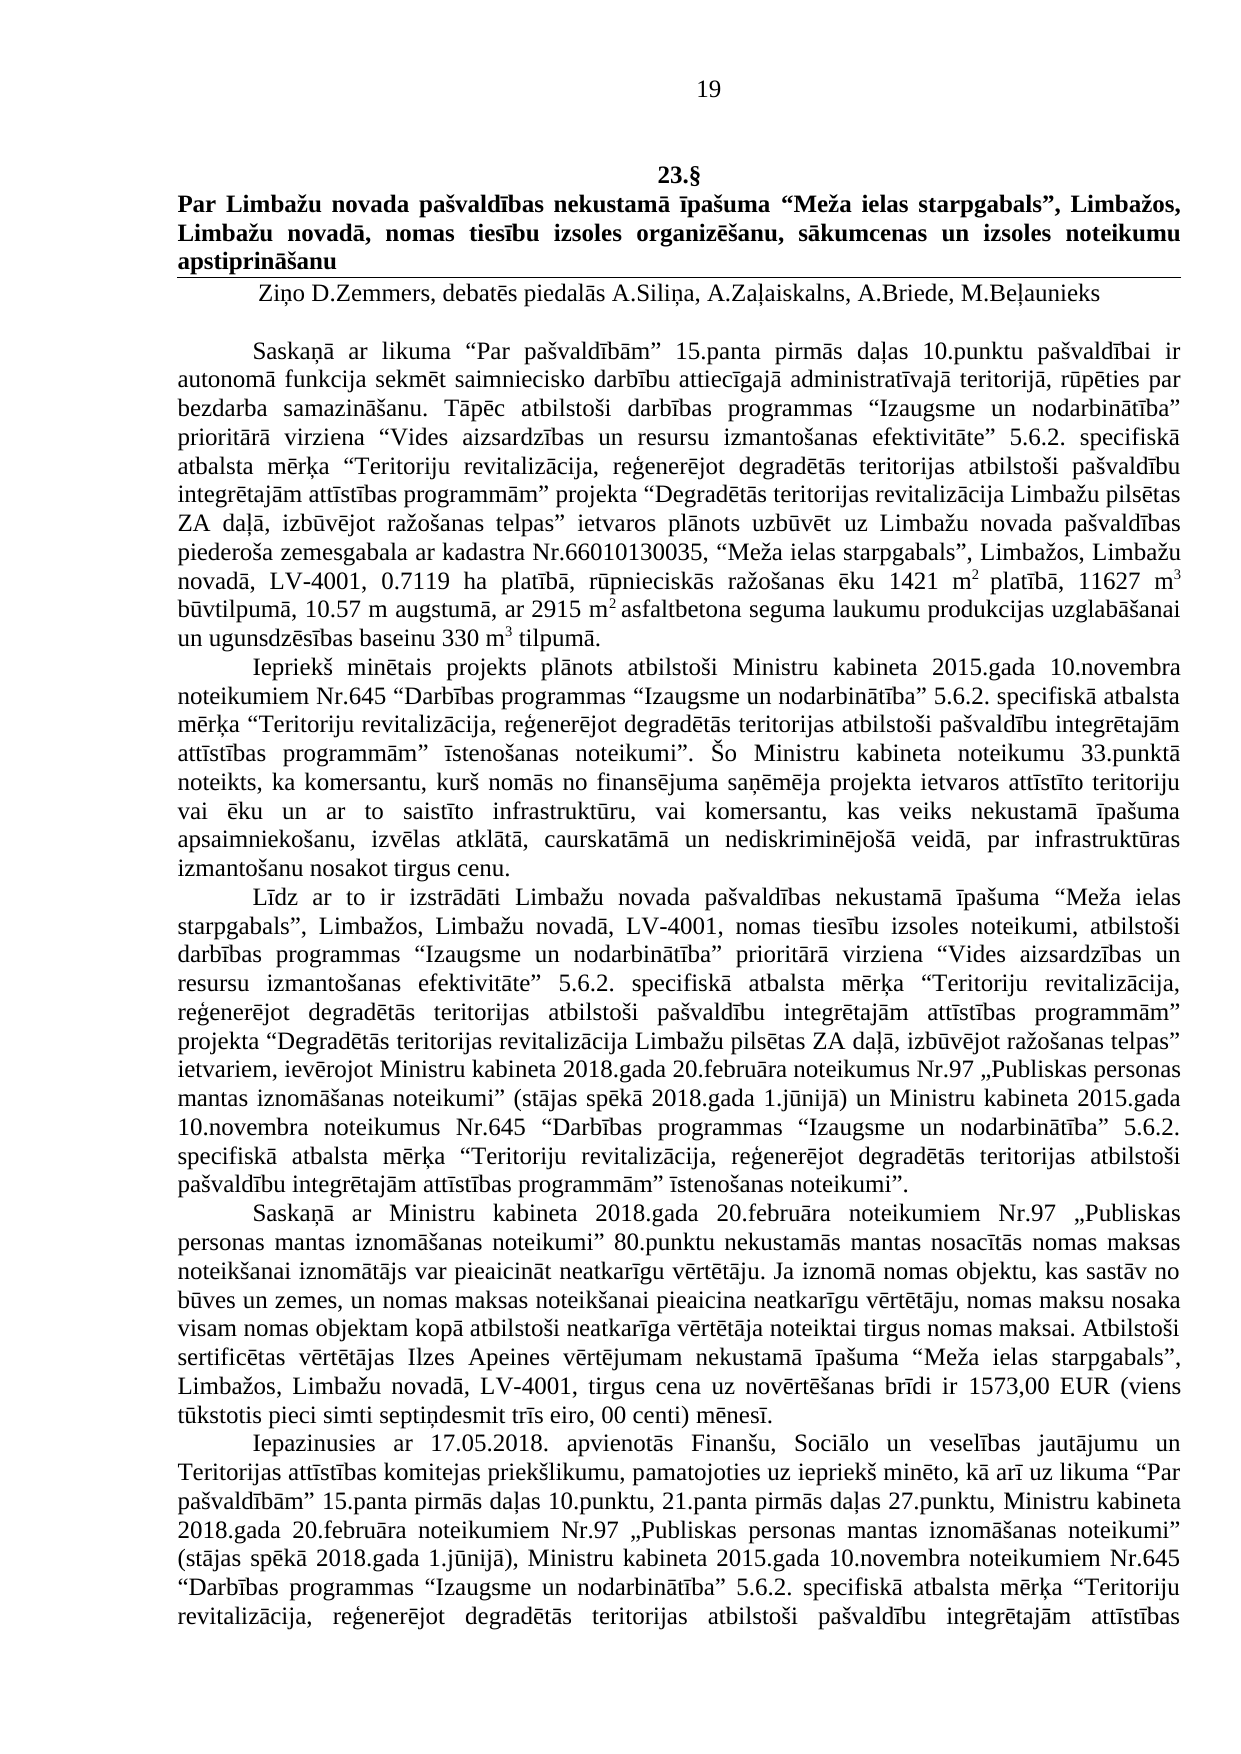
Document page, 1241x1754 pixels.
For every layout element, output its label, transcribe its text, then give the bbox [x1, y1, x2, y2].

text 23.§ [177, 160, 1181, 189]
text Par Limbažu novada pašvaldības nekustamā īpašuma “Meža ielas starpgabals”, Limbažos, Limbažu novadā, nomas tiesību izsoles organizēšanu, sākumcenas un izsoles noteikumu apstiprināšanu [177, 189, 1181, 277]
text Saskaņā ar likuma “Par pašvaldībām” 15.panta pirmās daļas 10.punktu pašvaldībai ir autonomā funkcija sekmēt saimniecisko darbību attiecīgajā administratīvajā teritorijā, rūpēties par bezdarba samazināšanu. Tāpēc atbilstoši darbības programmas “Izaugsme un nodarbinātība” prioritārā virziena “Vides aizsardzības un resursu izmantošanas efektivitāte” 5.6.2. specifiskā atbalsta mērķa “Teritoriju revitalizācija, reģenerējot degradētās teritorijas atbilstoši pašvaldību integrētajām attīstības programmām” projekta “Degradētās teritorijas revitalizācija Limbažu pilsētas ZA daļā, izbūvējot ražošanas telpas” ietvaros plānots uzbūvēt uz Limbažu novada pašvaldības piederoša zemesgabala ar kadastra Nr.66010130035, “Meža ielas starpgabals”, Limbažos, Limbažu novadā, LV-4001, 0.7119 ha platībā, rūpnieciskās ražošanas ēku 1421 m2 platībā, 11627 m3 būvtilpumā, 10.57 m augstumā, ar 2915 m2 asfaltbetona seguma laukumu produkcijas uzglabāšanai un ugunsdzēsības baseinu 330 m3 tilpumā. [177, 336, 1181, 652]
text Iepriekš minētais projekts plānots atbilstoši Ministru kabineta 2015.gada 10.novembra noteikumiem Nr.645 “Darbības programmas “Izaugsme un nodarbinātība” 5.6.2. specifiskā atbalsta mērķa “Teritoriju revitalizācija, reģenerējot degradētās teritorijas atbilstoši pašvaldību integrētajām attīstības programmām” īstenošanas noteikumi”. Šo Ministru kabineta noteikumu 33.punktā noteikts, ka komersantu, kurš nomās no finansējuma saņēmēja projekta ietvaros attīstīto teritoriju vai ēku un ar to saistīto infrastruktūru, vai komersantu, kas veiks nekustamā īpašuma apsaimniekošanu, izvēlas atklātā, caurskatāmā un nediskriminējošā veidā, par infrastruktūras izmantošanu nosakot tirgus cenu. [177, 652, 1181, 882]
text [177, 1428, 1181, 1630]
text Saskaņā ar Ministru kabineta 2018.gada 20.februāra noteikumiem Nr.97 „Publiskas personas mantas iznomāšanas noteikumi” 80.punktu nekustamās mantas nosacītās nomas maksas noteikšanai iznomātājs var pieaicināt neatkarīgu vērtētāju. Ja iznomā nomas objektu, kas sastāv no būves un zemes, un nomas maksas noteikšanai pieaicina neatkarīgu vērtētāju, nomas maksu nosaka visam nomas objektam kopā atbilstoši neatkarīga vērtētāja noteiktai tirgus nomas maksai. Atbilstoši sertificētas vērtētājas Ilzes Apeines vērtējumam nekustamā īpašuma “Meža ielas starpgabals”, Limbažos, Limbažu novadā, LV-4001, tirgus cena uz novērtēšanas brīdi ir 1573,00 EUR (viens tūkstotis pieci simti septiņdesmit trīs eiro, 00 centi) mēnesī. [177, 1198, 1181, 1428]
text Līdz ar to ir izstrādāti Limbažu novada pašvaldības nekustamā īpašuma “Meža ielas starpgabals”, Limbažos, Limbažu novadā, LV-4001, nomas tiesību izsoles noteikumi, atbilstoši darbības programmas “Izaugsme un nodarbinātība” prioritārā virziena “Vides aizsardzības un resursu izmantošanas efektivitāte” 5.6.2. specifiskā atbalsta mērķa “Teritoriju revitalizācija, reģenerējot degradētās teritorijas atbilstoši pašvaldību integrētajām attīstības programmām” projekta “Degradētās teritorijas revitalizācija Limbažu pilsētas ZA daļā, izbūvējot ražošanas telpas” ietvariem, ievērojot Ministru kabineta 2018.gada 20.februāra noteikumus Nr.97 „Publiskas personas mantas iznomāšanas noteikumi” (stājas spēkā 2018.gada 1.jūnijā) un Ministru kabineta 2015.gada 10.novembra noteikumus Nr.645 “Darbības programmas “Izaugsme un nodarbinātība” 5.6.2. specifiskā atbalsta mērķa “Teritoriju revitalizācija, reģenerējot degradētās teritorijas atbilstoši pašvaldību integrētajām attīstības programmām” īstenošanas noteikumi”. [177, 882, 1181, 1198]
text Ziņo D.Zemmers, debatēs piedalās A.Siliņa, A.Zaļaiskalns, A.Briede, M.Beļaunieks [177, 278, 1181, 307]
